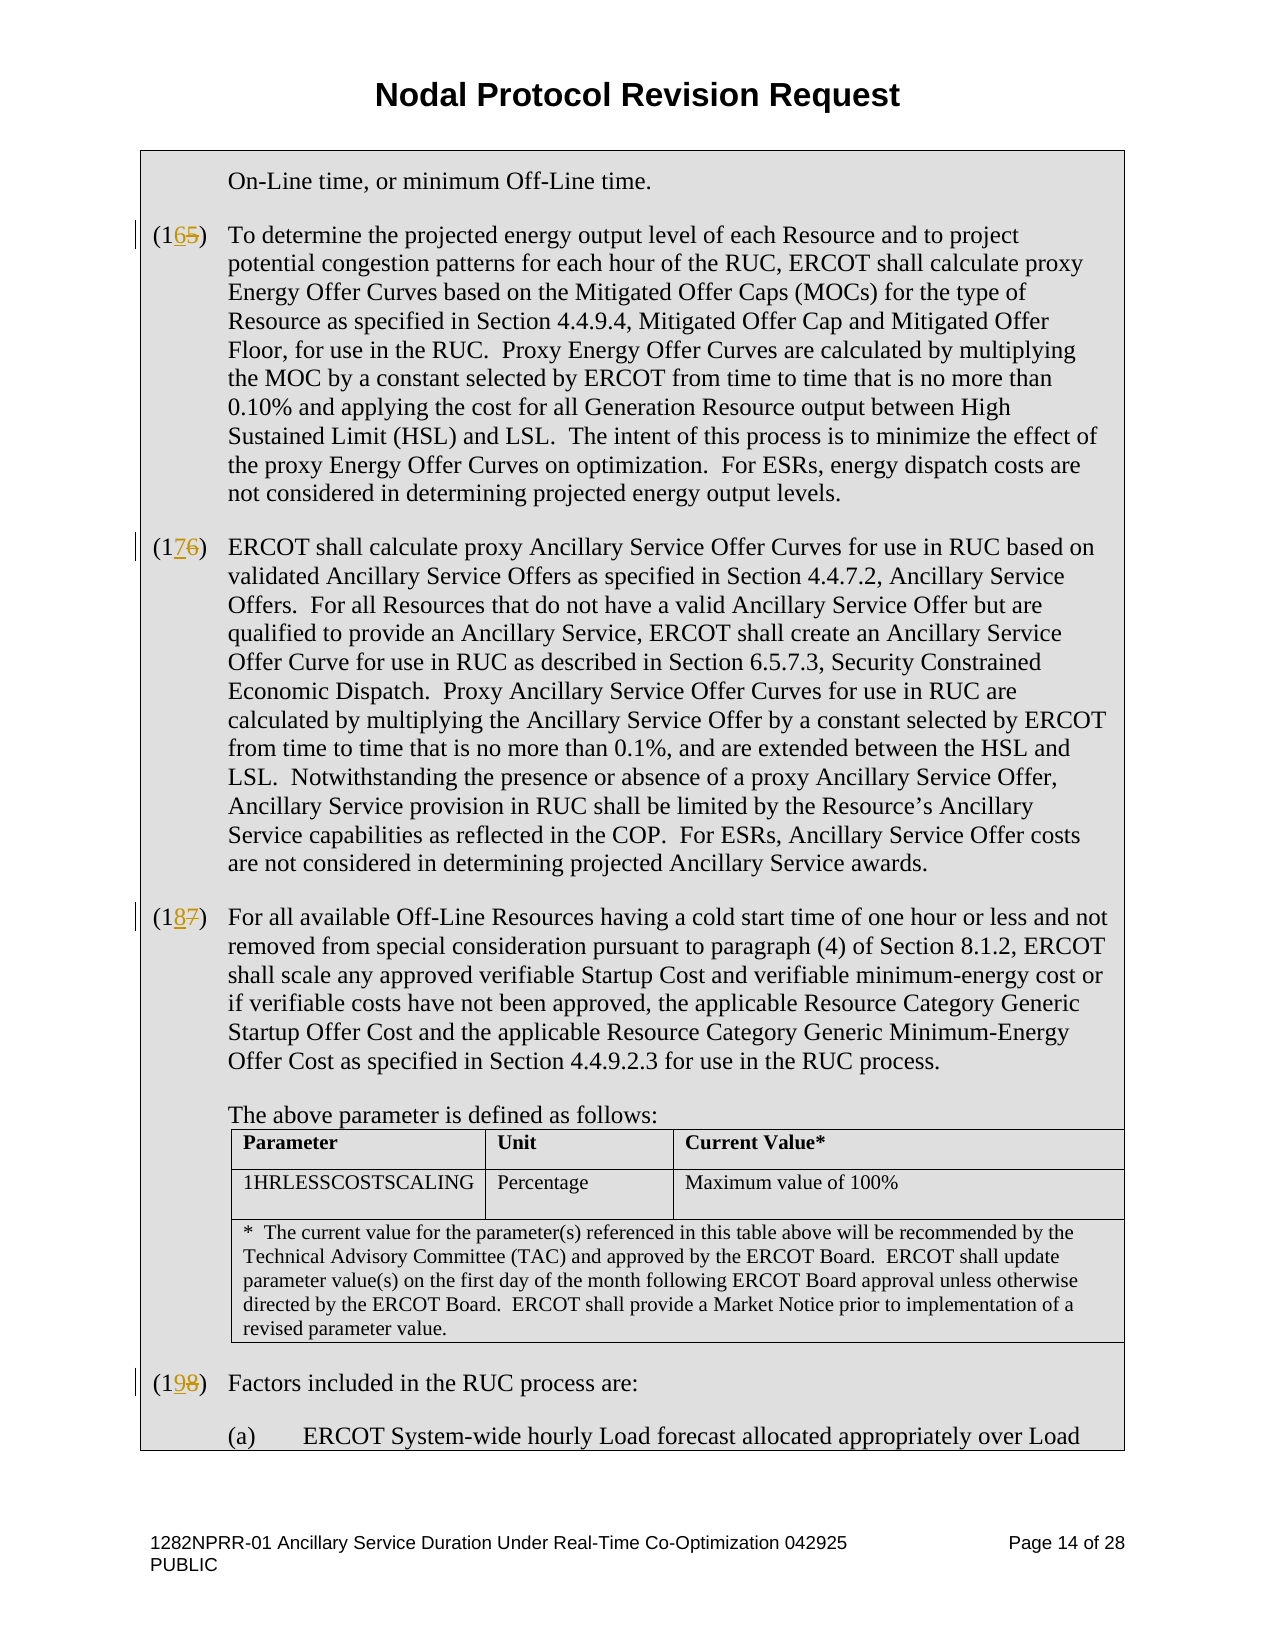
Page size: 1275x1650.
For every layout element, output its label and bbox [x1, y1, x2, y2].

table_header [141, 151, 1124, 1450]
